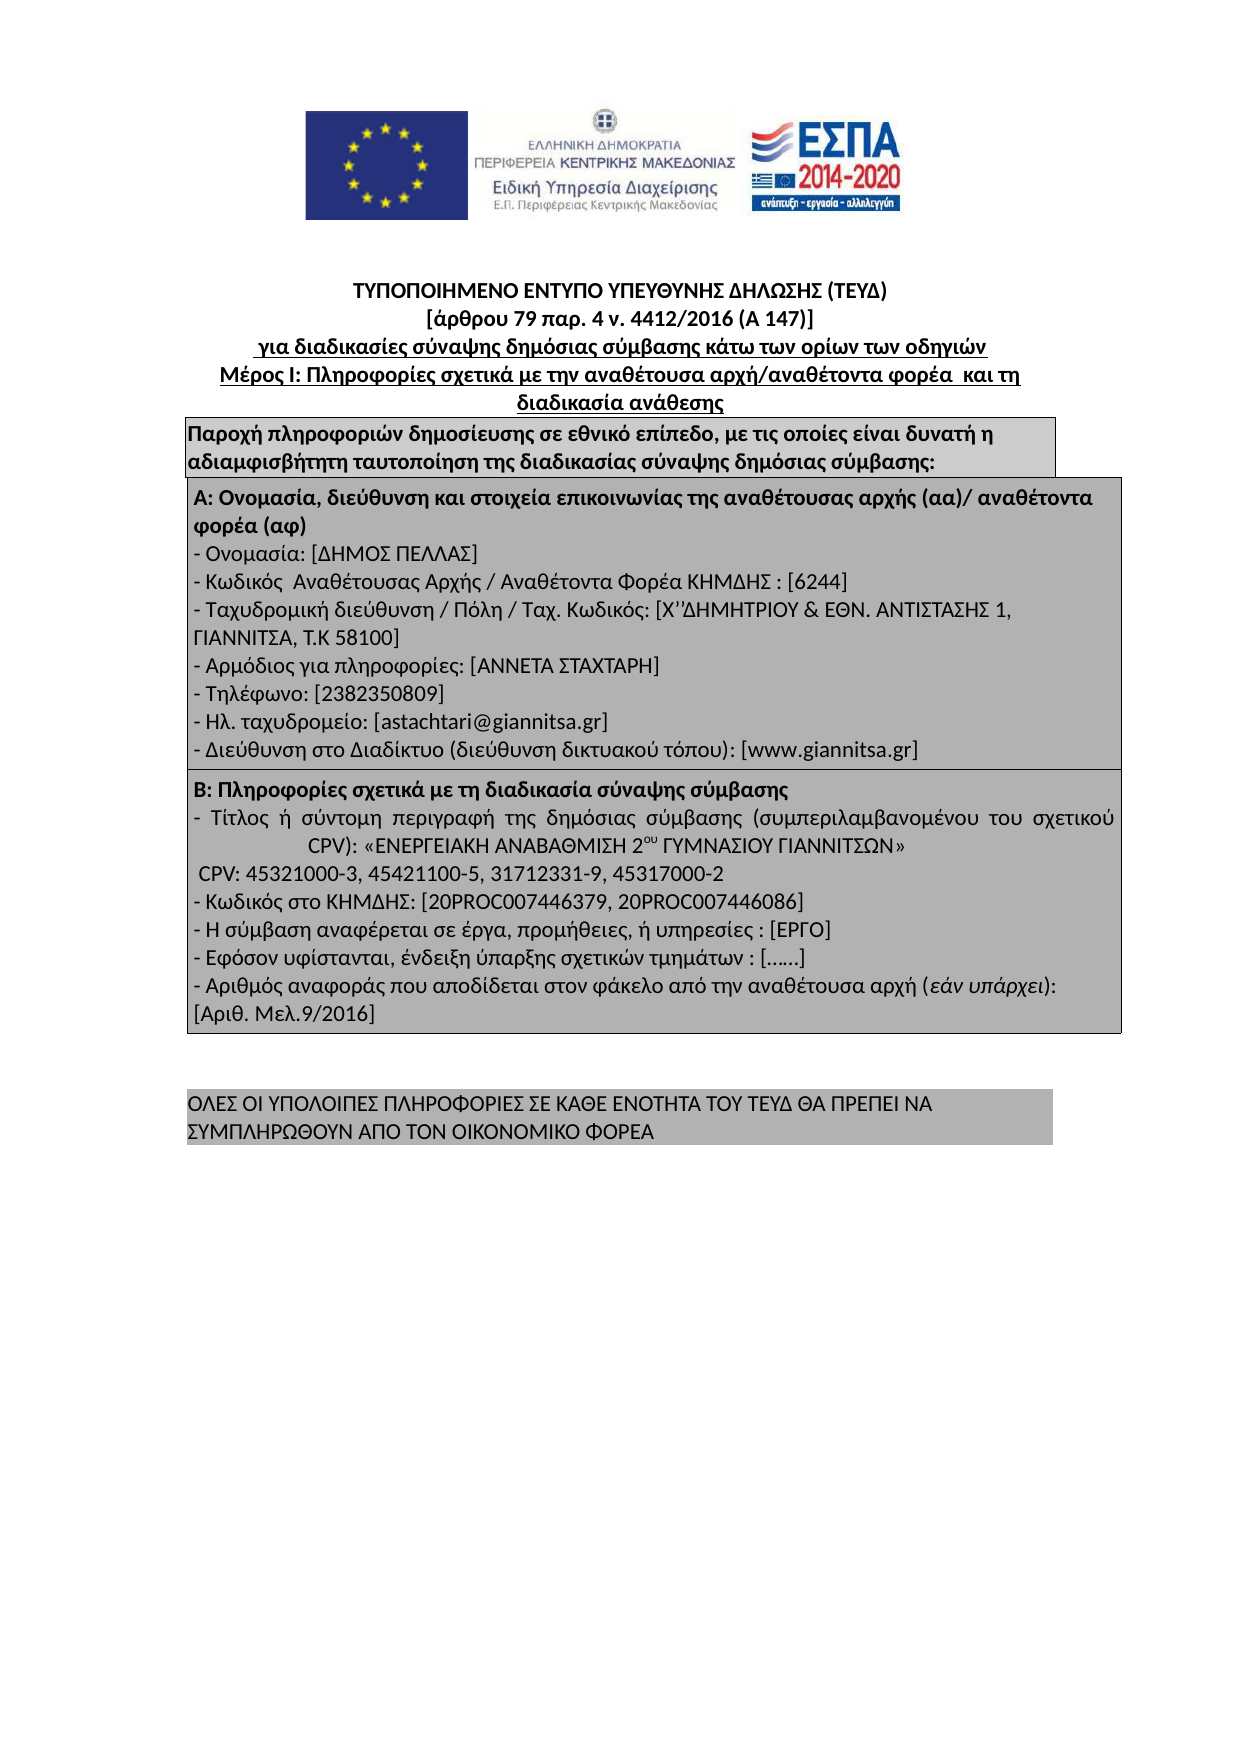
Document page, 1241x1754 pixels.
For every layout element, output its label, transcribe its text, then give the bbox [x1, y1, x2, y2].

text για διαδικασίες σύναψης δημόσιας σύμβασης κάτω των ορίων των οδηγιών [187, 332, 1053, 361]
table_cell Β: Πληροφορίες σχετικά με τη διαδικασία σύναψης σύμβασης - Τίτλος ή σύντομη περιγραφή της δημόσιας σύμβασης (συμπεριλαμβανομένου του σχετικού CPV): «ΕΝΕΡΓΕΙΑΚΗ ΑΝΑΒΑΘΜΙΣΗ 2ου ΓΥΜΝΑΣΙΟΥ ΓΙΑΝΝΙΤΣΩΝ» CPV: 45321000-3, 45421100-5, 31712331-9, 45317000-2 - Κωδικός στο ΚΗΜΔΗΣ: [20PROC007446379, 20PROC007446086] - Η σύμβαση αναφέρεται σε έργα, προμήθειες, ή υπηρεσίες : [ΕΡΓΟ] - Εφόσον υφίστανται, ένδειξη ύπαρξης σχετικών τμημάτων : [……] - Αριθμός αναφοράς που αποδίδεται στον φάκελο από την αναθέτουσα αρχή (εάν υπάρχει): [Αριθ. Μελ.9/2016] [188, 770, 1121, 1033]
text ΤΥΠΟΠΟΙΗΜΕΝΟ ΕΝΤΥΠΟ ΥΠΕΥΘΥΝΗΣ ΔΗΛΩΣΗΣ (TEΥΔ) [187, 276, 1053, 304]
text ΟΛΕΣ ΟΙ ΥΠΟΛΟΙΠΕΣ ΠΛΗΡΟΦΟΡΙΕΣ ΣΕ ΚΑΘΕ ΕΝΟΤΗΤΑ ΤΟΥ ΤΕΥΔ ΘΑ ΠΡΕΠΕΙ ΝΑ ΣΥΜΠΛΗΡΩΘΟΥΝ ΑΠΟ ΤΟΝ ΟΙΚΟΝΟΜΙΚΟ ΦΟΡΕΑ [187, 1089, 1053, 1145]
table_header Α: Ονομασία, διεύθυνση και στοιχεία επικοινωνίας της αναθέτουσας αρχής (αα)/ αναθέτοντα φορέα (αφ) - Ονομασία: [ΔΗΜΟΣ ΠΕΛΛΑΣ] - Κωδικός Αναθέτουσας Αρχής / Αναθέτοντα Φορέα ΚΗΜΔΗΣ : [6244] - Ταχυδρομική διεύθυνση / Πόλη / Ταχ. Κωδικός: [Χ’’ΔΗΜΗΤΡΙΟΥ & ΕΘΝ. ΑΝΤΙΣΤΑΣΗΣ 1, ΓΙΑΝΝΙΤΣΑ, Τ.Κ 58100] - Αρμόδιος για πληροφορίες: [ΑΝΝΕΤΑ ΣΤΑΧΤΑΡΗ] - Τηλέφωνο: [2382350809] - Ηλ. ταχυδρομείο: [astachtari@giannitsa.gr] - Διεύθυνση στο Διαδίκτυο (διεύθυνση δικτυακού τόπου): [www.giannitsa.gr] [188, 478, 1121, 769]
picture [305, 102, 904, 220]
text Παροχή πληροφοριών δημοσίευσης σε εθνικό επίπεδο, με τις οποίες είναι δυνατή η αδιαμφισβήτητη ταυτοποίηση της διαδικασίας σύναψης δημόσιας σύμβασης: [186, 418, 1055, 477]
text [άρθρου 79 παρ. 4 ν. 4412/2016 (Α 147)] [187, 304, 1053, 332]
text Μέρος Ι: Πληροφορίες σχετικά με την αναθέτουσα αρχή/αναθέτοντα φορέα και τη διαδικασία ανάθεσης [187, 361, 1053, 417]
